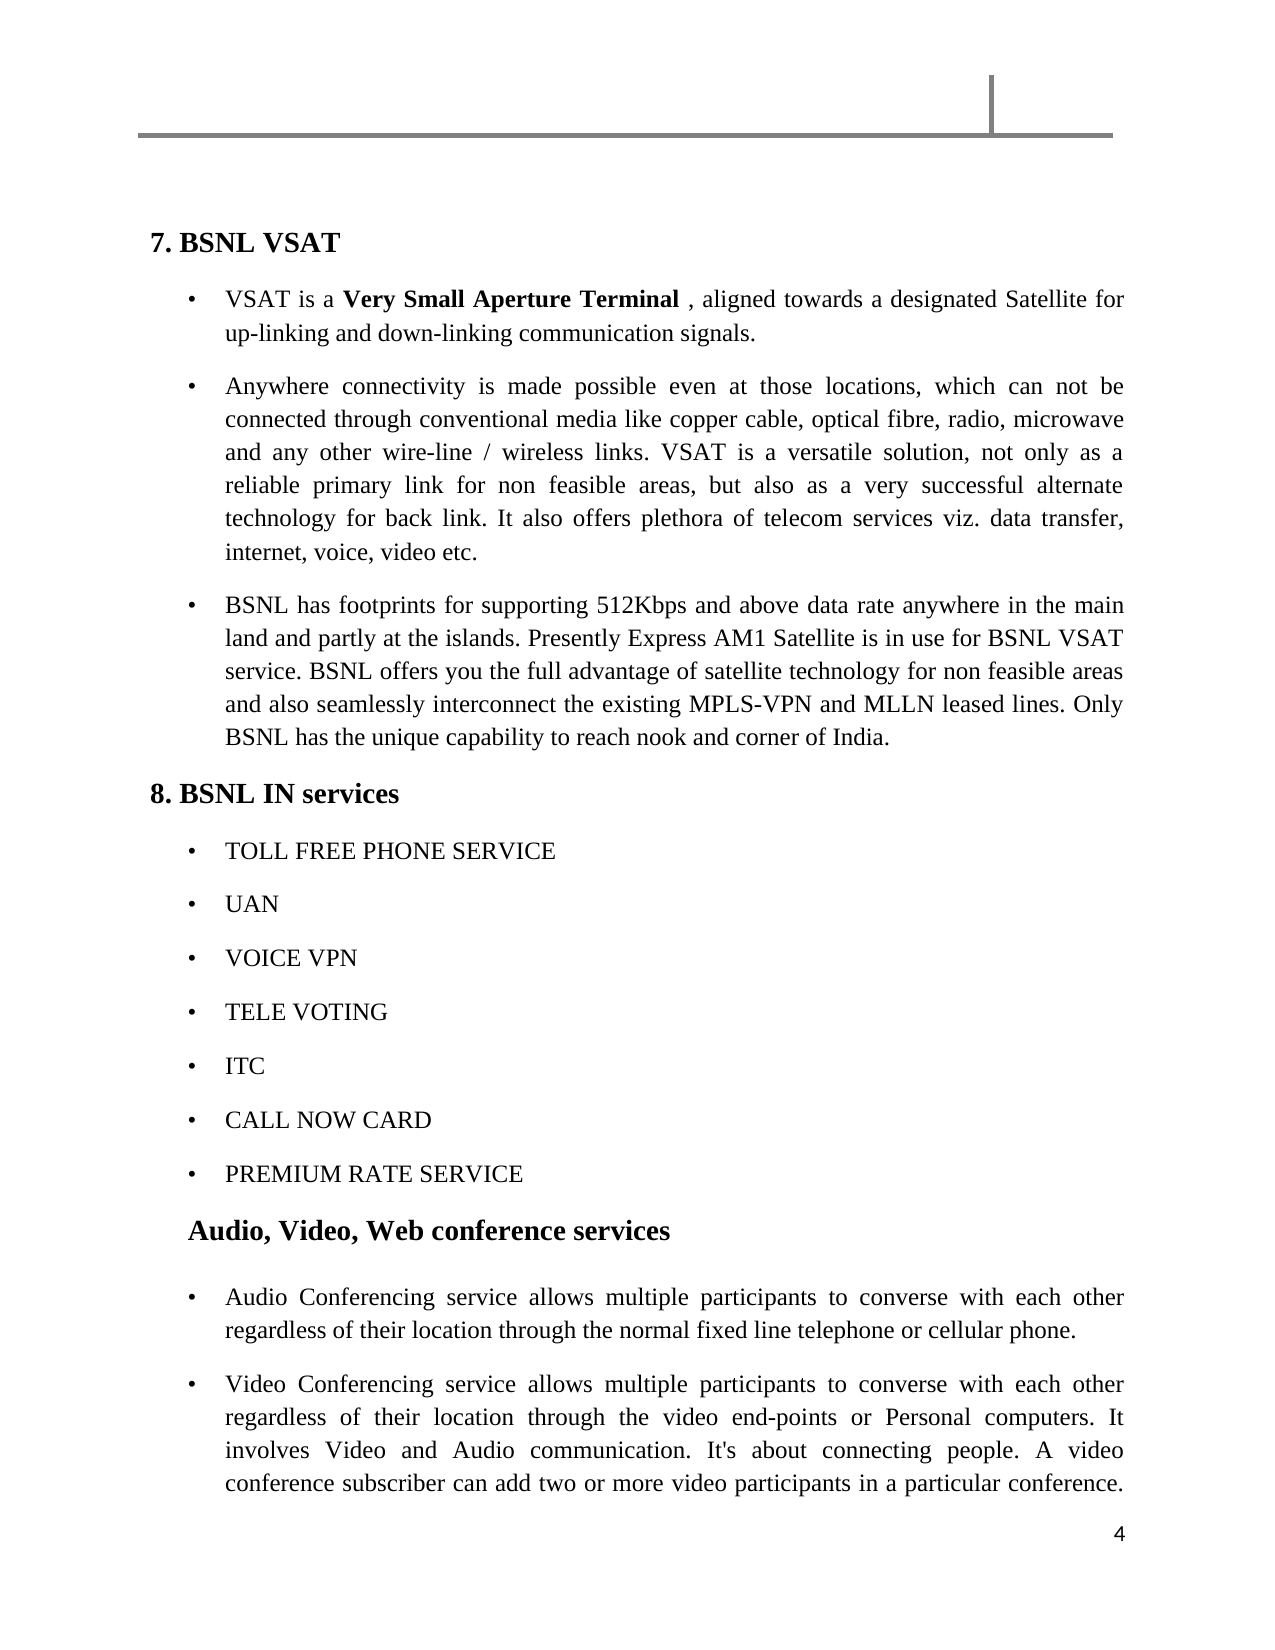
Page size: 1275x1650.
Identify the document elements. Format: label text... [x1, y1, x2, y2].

list TOLL FREE PHONE SERVICE [187, 836, 1125, 864]
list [187, 1369, 1125, 1497]
list Anywhere connectivity is made possible even at those locations, which can not be connected through conventional media like copper cable, optical fibre, radio, microwave and any other wire-line / wireless links. VSAT is a versatile solution, not only as a reliable primary link for non feasible areas, but also as a very successful alternate technology for back link. It also offers plethora of telecom services viz. data transfer, internet, voice, video etc. [187, 371, 1125, 565]
list UAN [187, 889, 1125, 918]
text 8. BSNL IN services [150, 776, 1125, 810]
list CALL NOW CARD [187, 1105, 1125, 1134]
list VOICE VPN [187, 943, 1125, 972]
text Audio, Video, Web conference services [150, 1213, 1125, 1246]
list PREMIUM RATE SERVICE [187, 1159, 1125, 1188]
list VSAT is a Very Small Aperture Terminal , aligned towards a designated Satellite for up-linking and down-linking communication signals. [187, 284, 1125, 346]
list Audio Conferencing service allows multiple participants to converse with each other regardless of their location through the normal fixed line telephone or cellular phone. [187, 1282, 1125, 1344]
list BSNL has footprints for supporting 512Kbps and above data rate anywhere in the main land and partly at the islands. Presently Express AM1 Satellite is in use for BSNL VSAT service. BSNL offers you the full advantage of satellite technology for non feasible areas and also seamlessly interconnect the existing MPLS-VPN and MLLN leased lines. Only BSNL has the unique capability to reach nook and corner of India. [187, 590, 1125, 751]
list TELE VOTING [187, 997, 1125, 1026]
text 7. BSNL VSAT [150, 225, 1125, 259]
list ITC [187, 1051, 1125, 1080]
